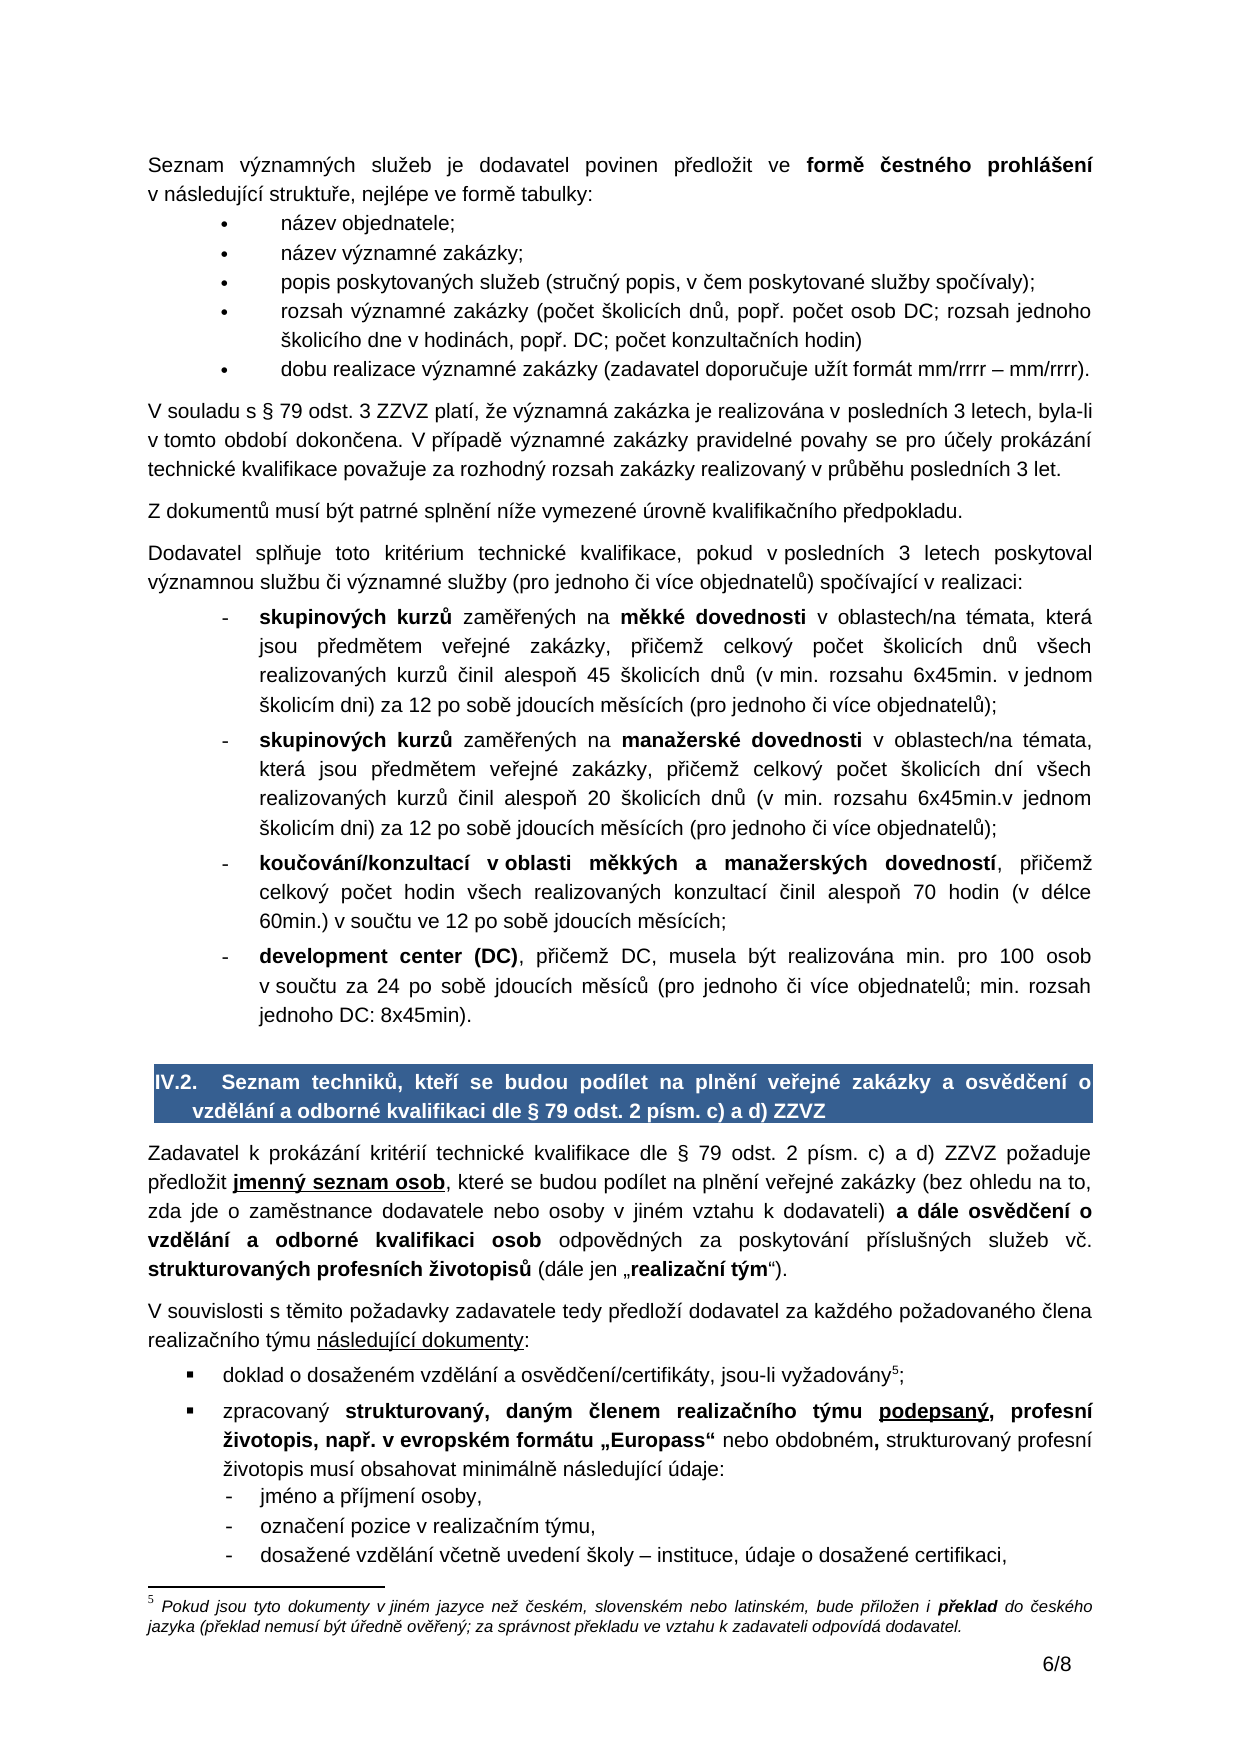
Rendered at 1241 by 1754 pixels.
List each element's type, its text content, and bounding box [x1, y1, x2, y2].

text Zadavatel k prokázání kritérií technické kvalifikace dle § 79 odst. 2 písm. c) a d) ZZVZ požaduje předložit jmenný seznam osob, které se budou podílet na plnění veřejné zakázky (bez ohledu na to, zda jde o zaměstnance dodavatele nebo osoby v jiném vztahu k dodavateli) a dále osvědčení o vzdělání a odborné kvalifikaci osob odpovědných za poskytování příslušných služeb vč. strukturovaných profesních životopisů (dále jen „realizační tým“). [148, 1135, 1093, 1281]
list název významné zakázky; [221, 235, 1093, 264]
list jméno a příjmení osoby, [223, 1481, 1093, 1510]
list zpracovaný strukturovaný, daným členem realizačního týmu podepsaný, profesní životopis, např. v evropském formátu „Europass“ nebo obdobném, strukturovaný profesní životopis musí obsahovat minimálně následující údaje: [185, 1393, 1093, 1481]
list popis poskytovaných služeb (stručný popis, v čem poskytované služby spočívaly); [221, 264, 1093, 293]
list označení pozice v realizačním týmu, [223, 1510, 1093, 1539]
list dobu realizace významné zakázky (zadavatel doporučuje užít formát mm/rrrr – mm/rrrr). [221, 352, 1093, 381]
text V souladu s § 79 odst. 3 ZZVZ platí, že významná zakázka je realizována v posledních 3 letech, byla-li v tomto období dokončena. V případě významné zakázky pravidelné povahy se pro účely prokázání technické kvalifikace považuje za rozhodný rozsah zakázky realizovaný v průběhu posledních 3 let. [148, 393, 1093, 481]
text Seznam významných služeb je dodavatel povinen předložit ve formě čestného prohlášení v následující struktuře, nejlépe ve formě tabulky: [148, 148, 1093, 206]
list doklad o dosaženém vzdělání a osvědčení/certifikáty, jsou-li vyžadovány; [185, 1358, 1093, 1387]
list název objednatele; [221, 206, 1093, 235]
list koučování/konzultací v oblasti měkkých a manažerských dovedností, přičemž celkový počet hodin všech realizovaných konzultací činil alespoň 70 hodin (v délce 60min.) v součtu ve 12 po sobě jdoucích měsících; [222, 846, 1093, 933]
list dosažené vzdělání včetně uvedení školy – instituce, údaje o dosažené certifikaci, [223, 1539, 1093, 1568]
list rozsah významné zakázky (počet školicích dnů, popř. počet osob DC; rozsah jednoho školicího dne v hodinách, popř. DC; počet konzultačních hodin) [221, 293, 1093, 352]
text Dodavatel splňuje toto kritérium technické kvalifikace, pokud v posledních 3 letech poskytoval významnou službu či významné služby (pro jednoho či více objednatelů) spočívající v realizaci: [148, 535, 1093, 593]
text Z dokumentů musí být patrné splnění níže vymezené úrovně kvalifikačního předpokladu. [148, 493, 1093, 523]
list skupinových kurzů zaměřených na měkké dovednosti v oblastech/na témata, která jsou předmětem veřejné zakázky, přičemž celkový počet školicích dnů všech realizovaných kurzů činil alespoň 45 školicích dnů (v min. rozsahu 6x45min. v jednom školicím dni) za 12 po sobě jdoucích měsících (pro jednoho či více objednatelů); [222, 600, 1093, 716]
list Seznam techniků, kteří se budou podílet na plnění veřejné zakázky a osvědčení o vzdělání a odborné kvalifikaci dle § 79 odst. 2 písm. c) a d) ZZVZ [154, 1064, 1093, 1123]
text V souvislosti s těmito požadavky zadavatele tedy předloží dodavatel za každého požadovaného člena realizačního týmu následující dokumenty: [148, 1293, 1093, 1352]
list skupinových kurzů zaměřených na manažerské dovednosti v oblastech/na témata, která jsou předmětem veřejné zakázky, přičemž celkový počet školicích dní všech realizovaných kurzů činil alespoň 20 školicích dnů (v min. rozsahu 6x45min.v jednom školicím dni) za 12 po sobě jdoucích měsících (pro jednoho či více objednatelů); [222, 723, 1093, 839]
list development center (DC), přičemž DC, musela být realizována min. pro 100 osob v součtu za 24 po sobě jdoucích měsíců (pro jednoho či více objednatelů; min. rozsah jednoho DC: 8x45min). [222, 939, 1093, 1027]
